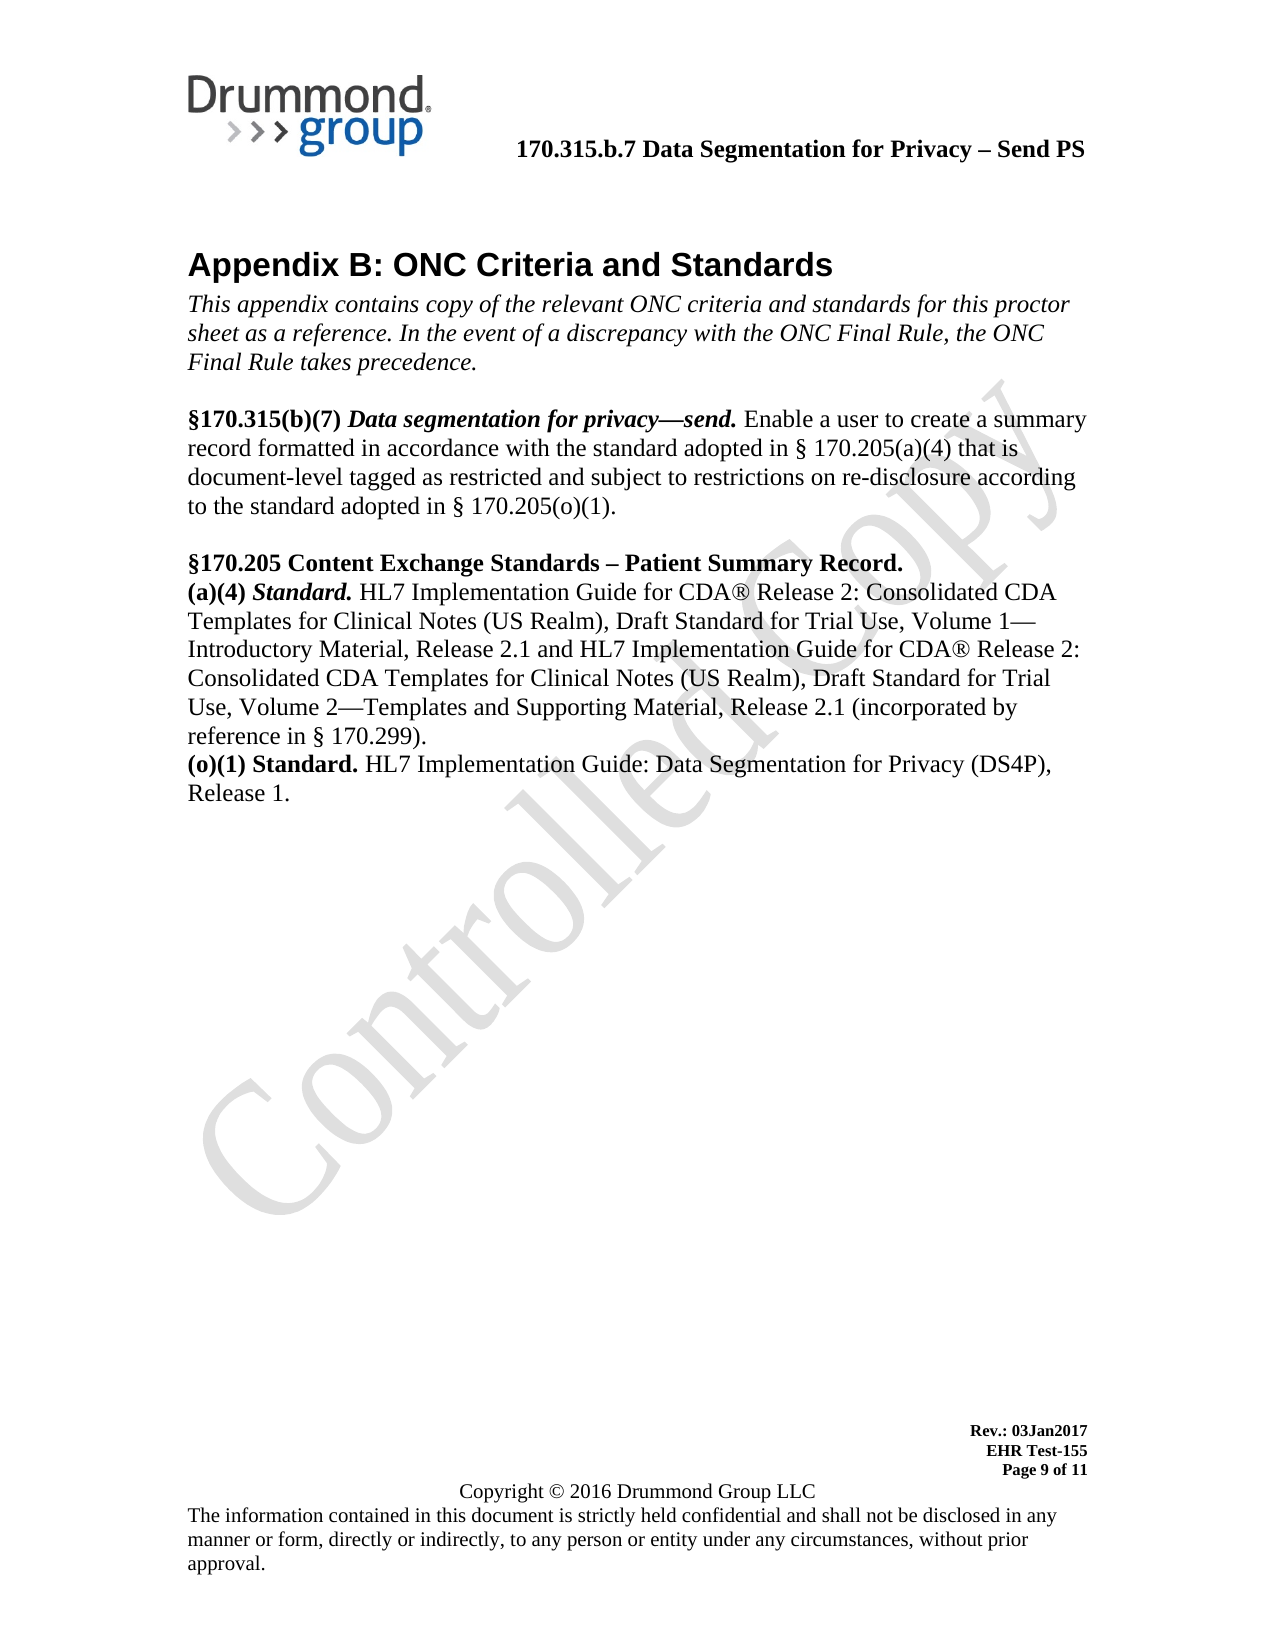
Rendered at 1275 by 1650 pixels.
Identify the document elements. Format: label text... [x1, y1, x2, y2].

picture [187, 75, 433, 157]
text §170.315(b)(7) Data segmentation for privacy—send. Enable a user to create a summary record formatted in accordance with the standard adopted in § 170.205(a)(4) that is document-level tagged as restricted and subject to restrictions on re-disclosure according to the standard adopted in § 170.205(o)(1). [187, 404, 1087, 519]
text (o)(1) Standard. HL7 Implementation Guide: Data Segmentation for Privacy (DS4P), Release 1. [187, 749, 1087, 807]
text (a)(4) Standard. HL7 Implementation Guide for CDA® Release 2: Consolidated CDA Templates for Clinical Notes (US Realm), Draft Standard for Trial Use, Volume 1—Introductory Material, Release 2.1 and HL7 Implementation Guide for CDA® Release 2: Consolidated CDA Templates for Clinical Notes (US Realm), Draft Standard for Trial Use, Volume 2—Templates and Supporting Material, Release 2.1 (incorporated by reference in § 170.299). [187, 577, 1087, 749]
text This appendix contains copy of the relevant ONC criteria and standards for this proctor sheet as a reference. In the event of a discrepancy with the ONC Final Rule, the ONC Final Rule takes precedence. [187, 289, 1087, 376]
subtitle Appendix B: ONC Criteria and Standards [187, 245, 1087, 283]
text §170.205 Content Exchange Standards – Patient Summary Record. [187, 548, 1087, 577]
